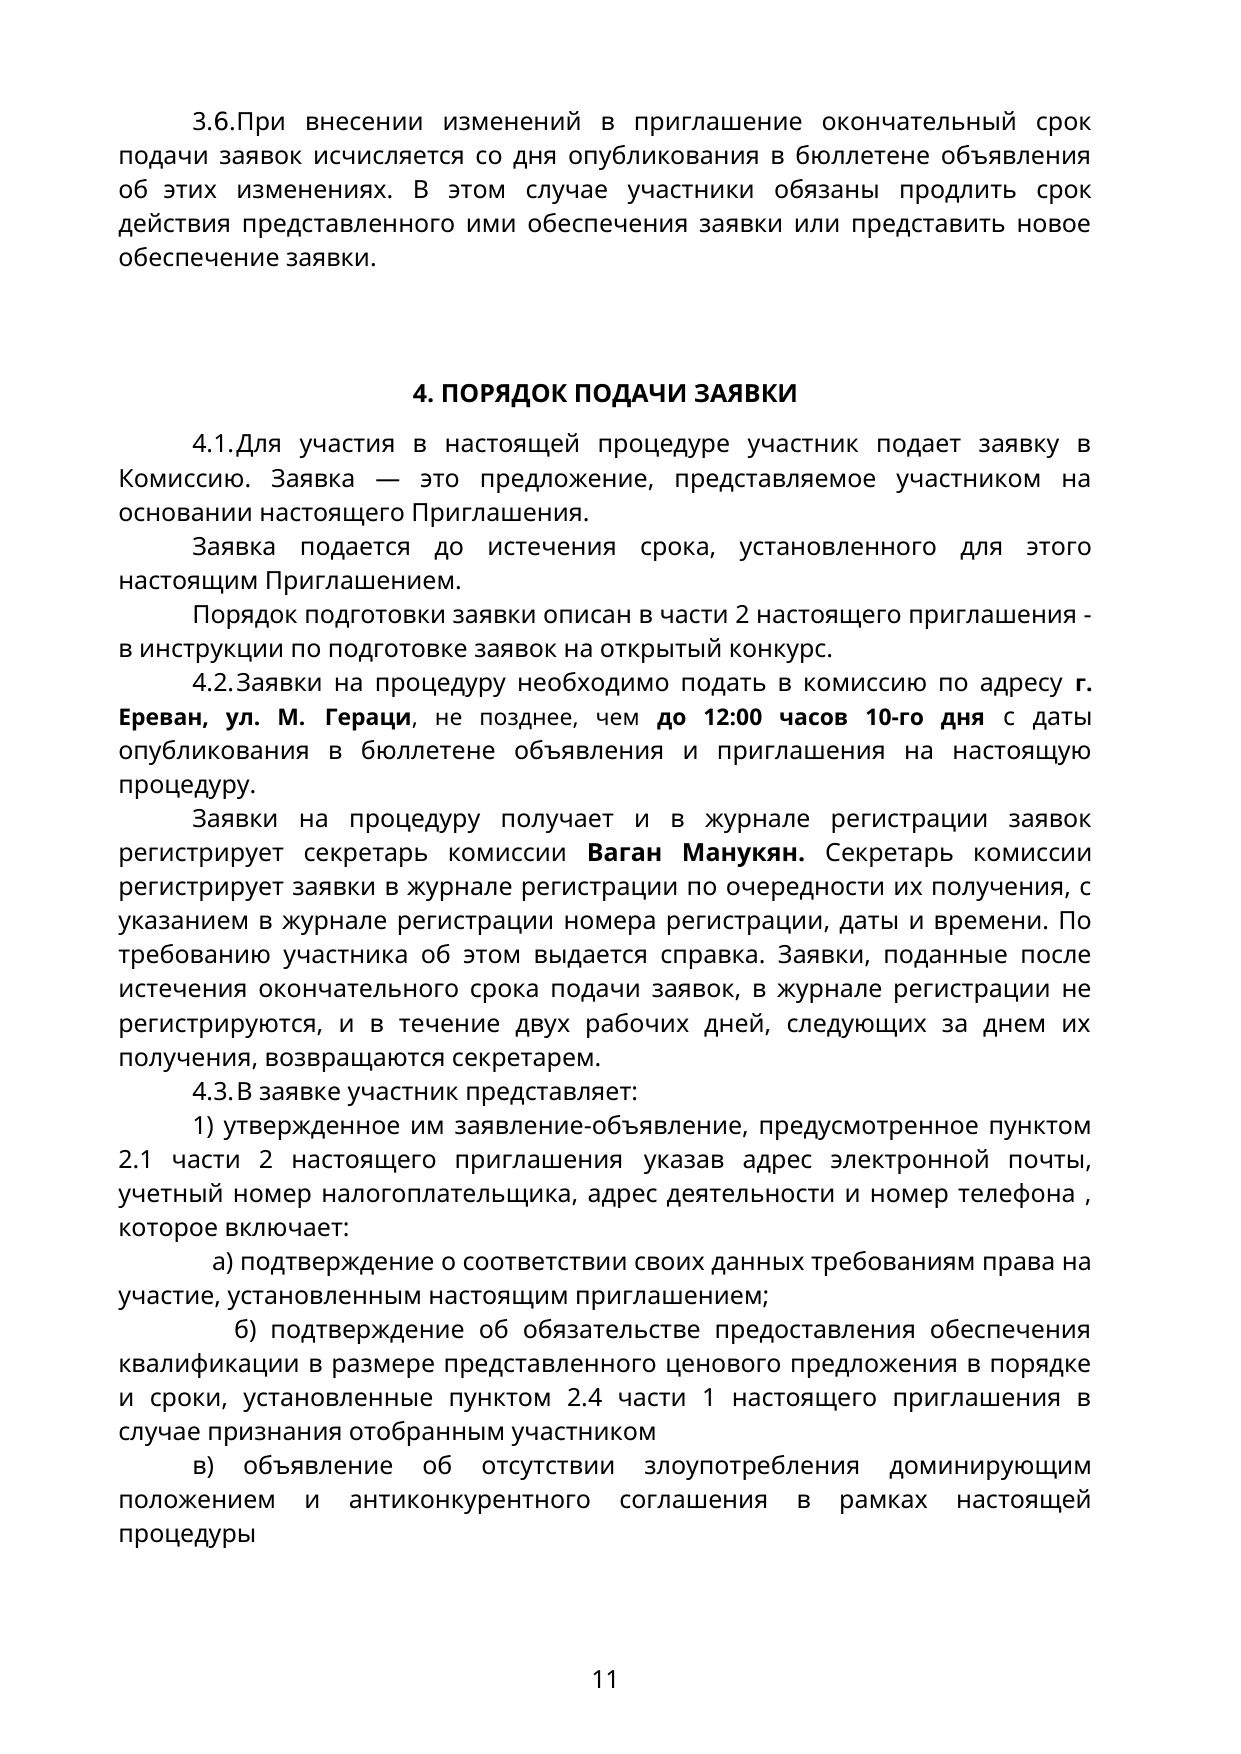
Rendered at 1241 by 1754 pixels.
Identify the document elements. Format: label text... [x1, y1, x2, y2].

text 1) утвержденное им заявление-объявление, предусмотренное пунктом 2.1 части 2 настоящего приглашения указав адрес электронной почты, учетный номер налогоплательщика, адрес деятельности и номер телефона , которое включает: [118, 1107, 1092, 1244]
text в) объявление об отсутствии злоупотребления доминирующим положением и антиконкурентного соглашения в рамках настоящей процедуры [118, 1448, 1092, 1550]
text Заявка подается до истечения срока, установленного для этого настоящим Приглашением. [118, 528, 1092, 596]
text а) подтверждение о соответствии своих данных требованиям права на участие, установленным настоящим приглашением; [118, 1244, 1092, 1312]
text б) подтверждение об обязательстве предоставления обеспечения квалификации в размере представленного ценового предложения в порядке и сроки, установленные пунктом 2.4 части 1 настоящего приглашения в случае признания отобранным участником [118, 1312, 1092, 1448]
text 4.3. В заявке участник представляет: [118, 1073, 1092, 1107]
text 4.1. Для участия в настоящей процедуре участник подает заявку в Комиссию. Заявка — это предложение, представляемое участником на основании настоящего Приглашения. [118, 426, 1092, 528]
text Порядок подготовки заявки описан в части 2 настоящего приглашения - в инструкции по подготовке заявок на открытый конкурс. [118, 596, 1092, 664]
text 4.2. Заявки на процедуру необходимо подать в комиссию по адресу г. Ереван, ул. М. Гераци, не позднее, чем до 12:00 часов 10-го дня с даты опубликования в бюллетене объявления и приглашения на настоящую процедуру. [118, 664, 1092, 801]
text Заявки на процедуру получает и в журнале регистрации заявок регистрирует секретарь комиссии Ваган Манукян. Секретарь комиссии регистрирует заявки в журнале регистрации по очередности их получения, с указанием в журнале регистрации номера регистрации, даты и времени. По требованию участника об этом выдается справка. Заявки, поданные после истечения окончательного срока подачи заявок, в журнале регистрации не регистрируются, и в течение двух рабочих дней, следующих за днем их получения, возвращаются секретарем. [118, 801, 1092, 1073]
text 3.6. При внесении изменений в приглашение окончательный срок подачи заявок исчисляется со дня опубликования в бюллетене объявления об этих изменениях. В этом случае участники обязаны продлить срок действия представленного ими обеспечения заявки или представить новое обеспечение заявки. [118, 103, 1092, 274]
text 4. ПОРЯДОК ПОДАЧИ ЗАЯВКИ [118, 375, 1092, 409]
